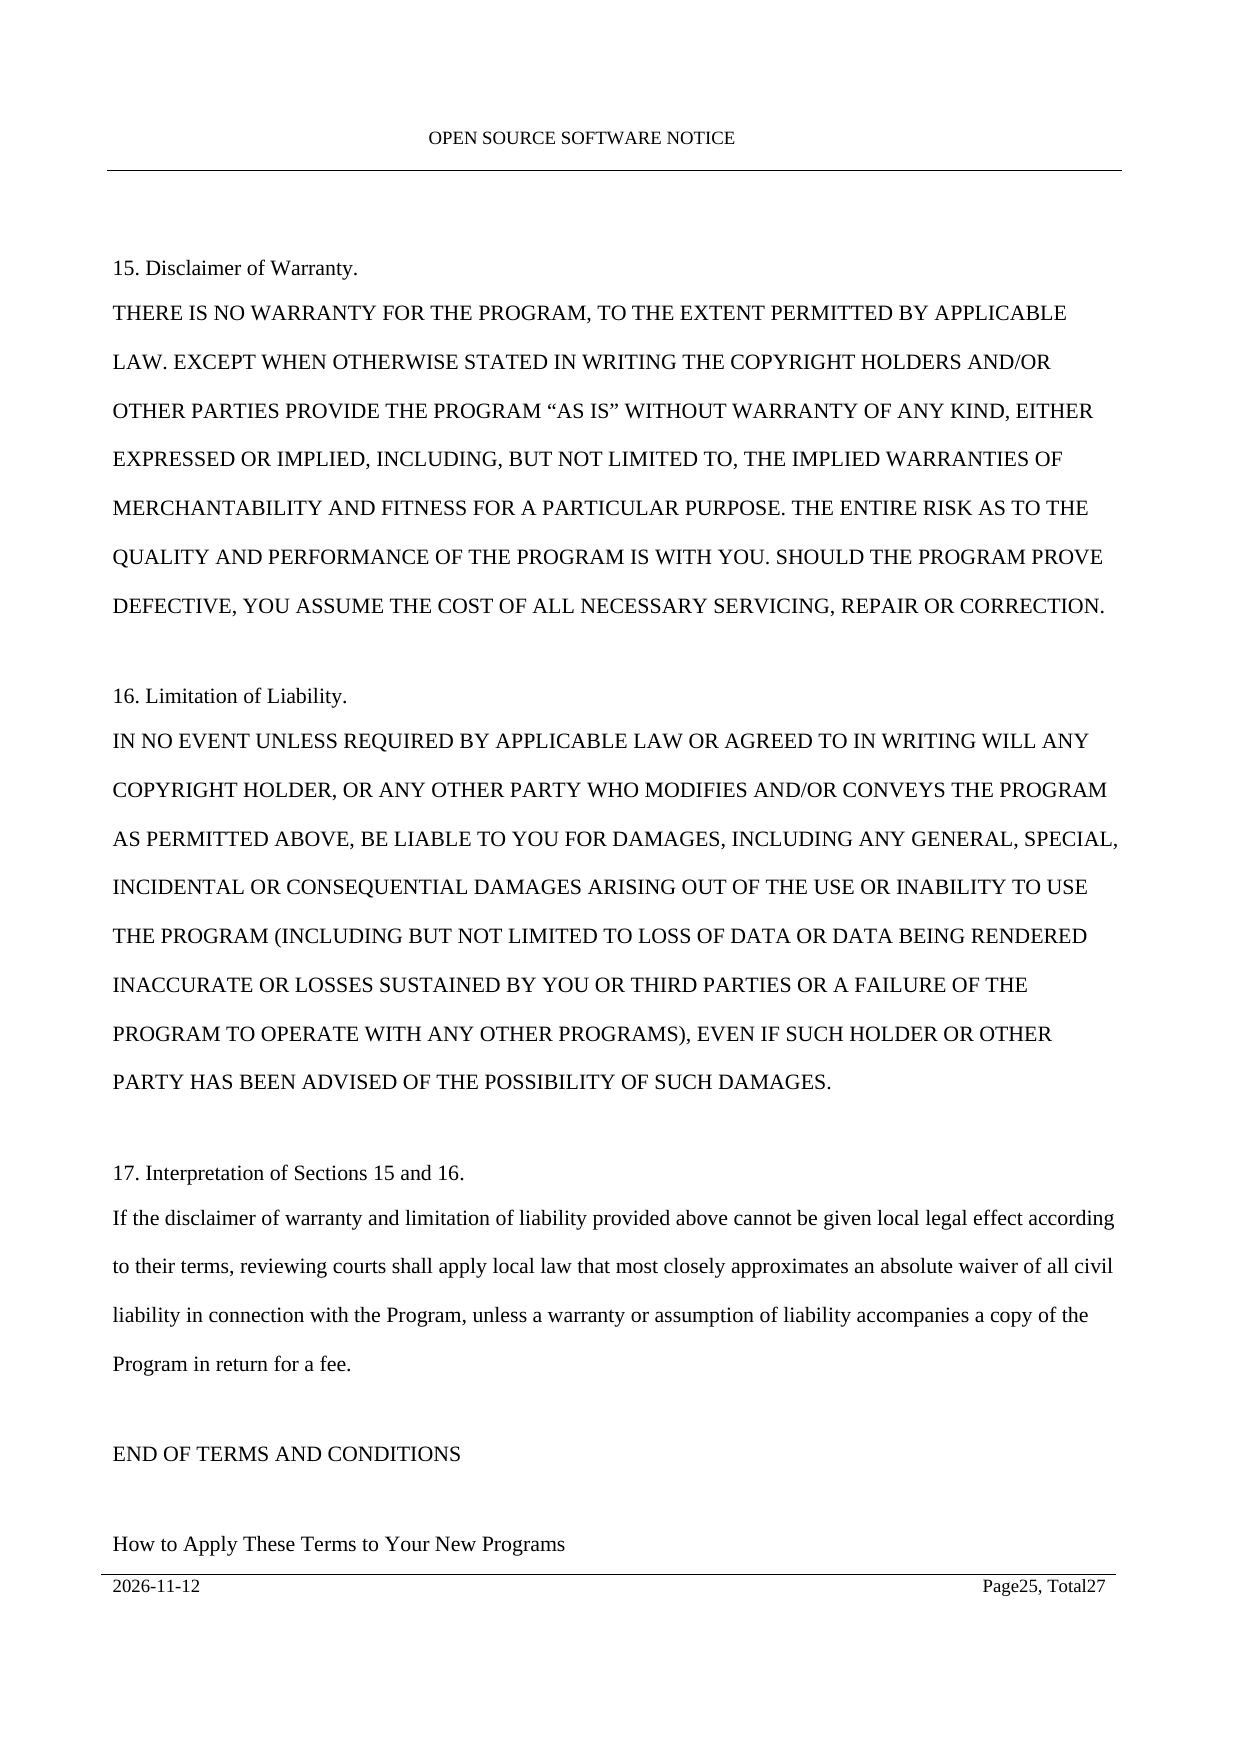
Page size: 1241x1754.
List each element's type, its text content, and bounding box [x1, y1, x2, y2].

text 17. Interpretation of Sections 15 and 16. [112, 1156, 1128, 1188]
text How to Apply These Terms to Your New Programs [112, 1528, 1128, 1560]
text If the disclaimer of warranty and limitation of liability provided above cannot be given local legal effect according to their terms, reviewing courts shall apply local law that most closely approximates an absolute waiver of all civil liability in connection with the Program, unless a warranty or assumption of liability accompanies a copy of the Program in return for a fee. [112, 1201, 1128, 1380]
text IN NO EVENT UNLESS REQUIRED BY APPLICABLE LAW OR AGREED TO IN WRITING WILL ANY COPYRIGHT HOLDER, OR ANY OTHER PARTY WHO MODIFIES AND/OR CONVEYS THE PROGRAM AS PERMITTED ABOVE, BE LIABLE TO YOU FOR DAMAGES, INCLUDING ANY GENERAL, SPECIAL, INCIDENTAL OR CONSEQUENTIAL DAMAGES ARISING OUT OF THE USE OR INABILITY TO USE THE PROGRAM (INCLUDING BUT NOT LIMITED TO LOSS OF DATA OR DATA BEING RENDERED INACCURATE OR LOSSES SUSTAINED BY YOU OR THIRD PARTIES OR A FAILURE OF THE PROGRAM TO OPERATE WITH ANY OTHER PROGRAMS), EVEN IF SUCH HOLDER OR OTHER PARTY HAS BEEN ADVISED OF THE POSSIBILITY OF SUCH DAMAGES. [112, 724, 1128, 1098]
text 15. Disclaimer of Warranty. [112, 251, 1128, 284]
text 16. Limitation of Liability. [112, 679, 1128, 712]
text END OF TERMS AND CONDITIONS [112, 1437, 1128, 1470]
text THERE IS NO WARRANTY FOR THE PROGRAM, TO THE EXTENT PERMITTED BY APPLICABLE LAW. EXCEPT WHEN OTHERWISE STATED IN WRITING THE COPYRIGHT HOLDERS AND/OR OTHER PARTIES PROVIDE THE PROGRAM “AS IS” WITHOUT WARRANTY OF ANY KIND, EITHER EXPRESSED OR IMPLIED, INCLUDING, BUT NOT LIMITED TO, THE IMPLIED WARRANTIES OF MERCHANTABILITY AND FITNESS FOR A PARTICULAR PURPOSE. THE ENTIRE RISK AS TO THE QUALITY AND PERFORMANCE OF THE PROGRAM IS WITH YOU. SHOULD THE PROGRAM PROVE DEFECTIVE, YOU ASSUME THE COST OF ALL NECESSARY SERVICING, REPAIR OR CORRECTION. [112, 297, 1128, 622]
